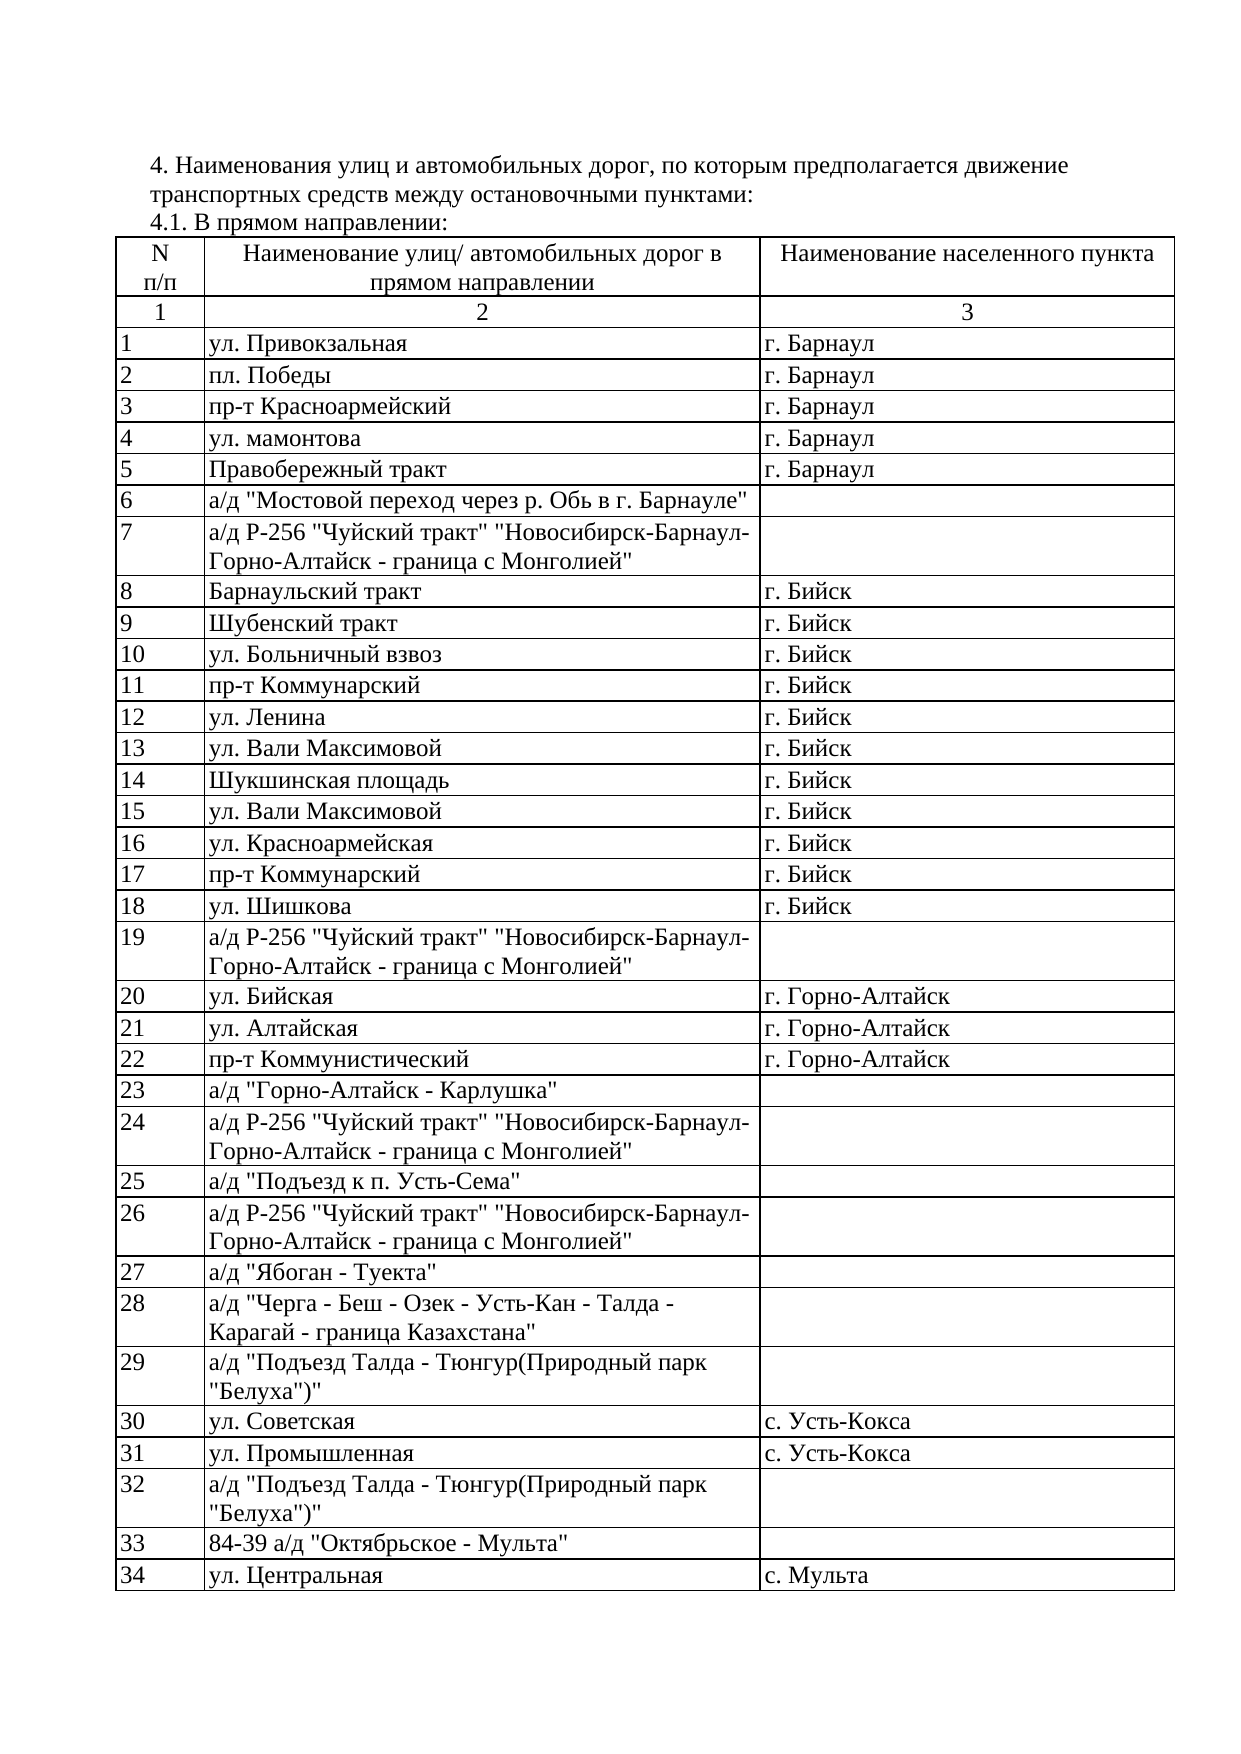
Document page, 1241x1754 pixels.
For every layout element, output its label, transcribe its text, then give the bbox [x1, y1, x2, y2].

table_cell ул. Вали Максимовой [205, 733, 759, 763]
table_cell [761, 1198, 1174, 1255]
table_cell пр-т Красноармейский [205, 391, 759, 421]
table_cell г. Горно-Алтайск [761, 981, 1174, 1011]
table_cell ул. Промышленная [205, 1438, 759, 1468]
table_cell [761, 486, 1174, 516]
table_cell Правобережный тракт [205, 454, 759, 484]
table_cell 6 [117, 486, 204, 516]
table_cell 25 [117, 1166, 204, 1196]
table_cell г. Бийск [761, 702, 1174, 732]
table_cell 14 [117, 765, 204, 795]
table_cell 17 [117, 859, 204, 889]
table_cell а/д "Подъезд Талда - Тюнгур(Природный парк "Белуха")" [205, 1347, 759, 1405]
text 4.1. В прямом направлении: [150, 207, 1090, 236]
table_cell 20 [117, 981, 204, 1011]
text 4. Наименования улиц и автомобильных дорог, по которым предполагается движение транспортных средств между остановочными пунктами: [150, 150, 1090, 207]
table_cell 15 [117, 796, 204, 826]
table_cell ул. Больничный взвоз [205, 639, 759, 669]
table_cell г. Барнаул [761, 391, 1174, 421]
table_cell 29 [117, 1347, 204, 1405]
table_cell а/д "Черга - Беш - Озек - Усть-Кан - Талда - Карагай - граница Казахстана" [205, 1288, 759, 1346]
table_cell [761, 1107, 1174, 1164]
table_header Наименование улиц/ автомобильных дорог в прямом направлении [205, 238, 759, 295]
table_cell 21 [117, 1013, 204, 1043]
table_cell ул. Вали Максимовой [205, 796, 759, 826]
table_cell 3 [761, 297, 1174, 327]
table_cell ул. Алтайская [205, 1013, 759, 1043]
table_cell 23 [117, 1076, 204, 1106]
table_cell [761, 1288, 1174, 1346]
table_cell г. Бийск [761, 576, 1174, 606]
table_cell 10 [117, 639, 204, 669]
table_cell г. Барнаул [761, 328, 1174, 358]
table_cell 84-39 а/д "Октябрьское - Мульта" [205, 1528, 759, 1558]
table_cell 4 [117, 423, 204, 453]
table_cell г. Барнаул [761, 423, 1174, 453]
table_cell 28 [117, 1288, 204, 1346]
table_cell 5 [117, 454, 204, 484]
table_cell г. Бийск [761, 765, 1174, 795]
table_cell Шукшинская площадь [205, 765, 759, 795]
table_cell 24 [117, 1107, 204, 1164]
table_cell 34 [117, 1560, 204, 1589]
table_cell 2 [205, 297, 759, 327]
table_cell г. Горно-Алтайск [761, 1013, 1174, 1043]
table_cell 33 [117, 1528, 204, 1558]
table_cell г. Бийск [761, 639, 1174, 669]
table_cell а/д "Ябоган - Туекта" [205, 1257, 759, 1287]
table_header Наименование населенного пункта [761, 238, 1174, 295]
table_cell 26 [117, 1198, 204, 1255]
table_cell ул. Шишкова [205, 891, 759, 921]
table_cell 2 [117, 360, 204, 390]
table_cell 13 [117, 733, 204, 763]
table_cell Барнаульский тракт [205, 576, 759, 606]
table_cell г. Бийск [761, 733, 1174, 763]
table_cell ул. Бийская [205, 981, 759, 1011]
table_cell пр-т Коммунарский [205, 859, 759, 889]
table_cell с. Мульта [761, 1560, 1174, 1589]
table_cell а/д "Подъезд Талда - Тюнгур(Природный парк "Белуха")" [205, 1469, 759, 1527]
table_cell 30 [117, 1406, 204, 1436]
table_cell [761, 517, 1174, 574]
table_cell 32 [117, 1469, 204, 1527]
table_cell г. Бийск [761, 828, 1174, 858]
table_cell Шубенский тракт [205, 608, 759, 637]
table_cell г. Бийск [761, 859, 1174, 889]
table_cell пл. Победы [205, 360, 759, 390]
table_cell 3 [117, 391, 204, 421]
table_cell а/д "Мостовой переход через р. Обь в г. Барнауле" [205, 486, 759, 516]
table_cell пр-т Коммунистический [205, 1044, 759, 1074]
table_cell 27 [117, 1257, 204, 1287]
table_cell [761, 1257, 1174, 1287]
table_header N п/п [117, 238, 204, 295]
table_cell 7 [117, 517, 204, 574]
table_cell 11 [117, 671, 204, 700]
table_cell 16 [117, 828, 204, 858]
table_cell [761, 1347, 1174, 1405]
table_cell с. Усть-Кокса [761, 1406, 1174, 1436]
table_cell а/д Р-256 "Чуйский тракт" "Новосибирск-Барнаул-Горно-Алтайск - граница с Монголией" [205, 922, 759, 980]
table_cell а/д "Горно-Алтайск - Карлушка" [205, 1076, 759, 1106]
table_cell 12 [117, 702, 204, 732]
table_cell г. Бийск [761, 608, 1174, 637]
table_cell пр-т Коммунарский [205, 671, 759, 700]
table_cell а/д Р-256 "Чуйский тракт" "Новосибирск-Барнаул-Горно-Алтайск - граница с Монголией" [205, 1107, 759, 1164]
table_cell г. Барнаул [761, 360, 1174, 390]
table_cell г. Горно-Алтайск [761, 1044, 1174, 1074]
table_cell ул. Советская [205, 1406, 759, 1436]
table_cell ул. мамонтова [205, 423, 759, 453]
table_cell ул. Ленина [205, 702, 759, 732]
table_cell ул. Красноармейская [205, 828, 759, 858]
table_cell а/д "Подъезд к п. Усть-Сема" [205, 1166, 759, 1196]
table_cell [761, 1166, 1174, 1196]
table_cell г. Барнаул [761, 454, 1174, 484]
table_cell [761, 1469, 1174, 1527]
table_cell 8 [117, 576, 204, 606]
table_cell 1 [117, 297, 204, 327]
table_cell [761, 1528, 1174, 1558]
table_cell 22 [117, 1044, 204, 1074]
table_cell 19 [117, 922, 204, 980]
table_cell а/д Р-256 "Чуйский тракт" "Новосибирск-Барнаул-Горно-Алтайск - граница с Монголией" [205, 517, 759, 574]
table_cell г. Бийск [761, 891, 1174, 921]
table_cell 1 [117, 328, 204, 358]
table_cell с. Усть-Кокса [761, 1438, 1174, 1468]
table_cell [761, 922, 1174, 980]
table_cell 9 [117, 608, 204, 637]
table_cell а/д Р-256 "Чуйский тракт" "Новосибирск-Барнаул-Горно-Алтайск - граница с Монголией" [205, 1198, 759, 1255]
table_cell 31 [117, 1438, 204, 1468]
table_cell ул. Центральная [205, 1560, 759, 1589]
table_cell ул. Привокзальная [205, 328, 759, 358]
table_cell 18 [117, 891, 204, 921]
table_cell г. Бийск [761, 796, 1174, 826]
table_cell [761, 1076, 1174, 1106]
table_cell г. Бийск [761, 671, 1174, 700]
